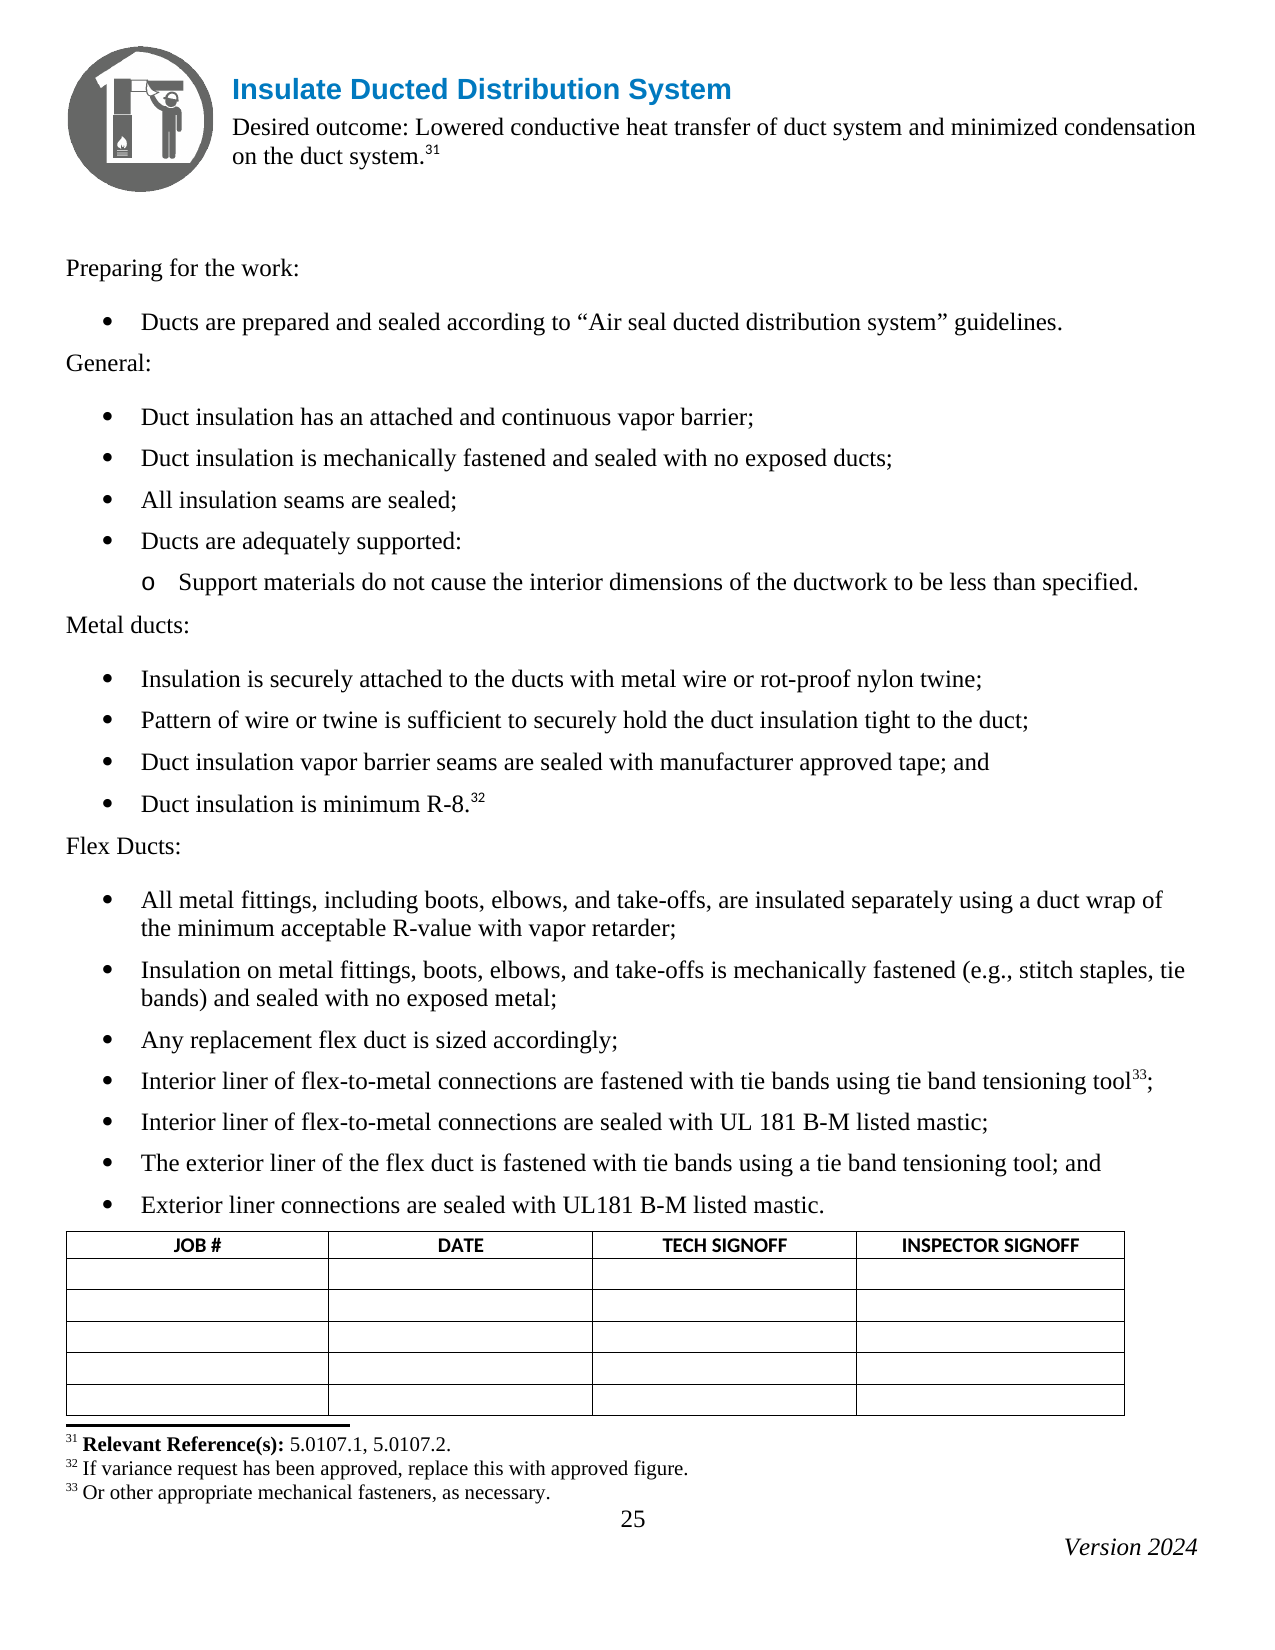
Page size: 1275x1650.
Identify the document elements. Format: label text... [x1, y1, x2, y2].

text All insulation seams are sealed; [103, 485, 1200, 513]
text Metal ducts: [66, 611, 1200, 639]
table_cell [67, 1385, 328, 1415]
table_cell [857, 1353, 1124, 1384]
text Any replacement flex duct is sized accordingly; [103, 1025, 1200, 1053]
text Duct insulation vapor barrier seams are sealed with manufacturer approved tape; and [103, 747, 1200, 776]
text Interior liner of flex-to-metal connections are sealed with UL 181 B-M listed mastic; [103, 1107, 1200, 1136]
table_cell [329, 1259, 592, 1289]
text All metal fittings, including boots, elbows, and take-offs, are insulated separately using a duct wrap of the minimum acceptable R-value with vapor retarder; [103, 885, 1200, 942]
table_cell [593, 1290, 856, 1321]
table_cell [593, 1322, 856, 1352]
text Exterior liner connections are sealed with UL181 B-M listed mastic. [103, 1190, 1200, 1218]
table_cell [67, 1322, 328, 1352]
table_cell [857, 1322, 1124, 1352]
table_header TECH SIGNOFF [593, 1232, 856, 1257]
text Duct insulation is mechanically fastened and sealed with no exposed ducts; [103, 443, 1200, 472]
table_header INSPECTOR SIGNOFF [857, 1232, 1124, 1257]
table_cell [329, 1353, 592, 1384]
table_cell [593, 1259, 856, 1289]
text Preparing for the work: [66, 253, 1200, 282]
text Duct insulation has an attached and continuous vapor barrier; [103, 402, 1200, 431]
table_header JOB # [67, 1232, 328, 1257]
text Duct insulation is minimum R-8. [103, 788, 1200, 818]
table_cell [67, 1353, 328, 1384]
text Ducts are adequately supported: [103, 526, 1200, 555]
table_cell [857, 1259, 1124, 1289]
text The exterior liner of the flex duct is fastened with tie bands using a tie band tensioning tool; and [103, 1148, 1200, 1177]
text Ducts are prepared and sealed according to “Air seal ducted distribution system” guidelines. [103, 307, 1200, 336]
table_cell [67, 1290, 328, 1321]
text Desired outcome: Lowered conductive heat transfer of duct system and minimized condensation on the duct system. [214, 112, 1200, 171]
table_cell [857, 1290, 1124, 1321]
table_cell [857, 1385, 1124, 1415]
table_cell [593, 1385, 856, 1415]
table_cell [329, 1385, 592, 1415]
text Interior liner of flex-to-metal connections are fastened with tie bands using tie band tensioning tool; [103, 1066, 1200, 1095]
text Insulate Ducted Distribution System [214, 72, 1200, 105]
picture [65, 46, 214, 192]
text General: [66, 348, 1200, 377]
text Insulation on metal fittings, boots, elbows, and take-offs is mechanically fastened (e.g., stitch staples, tie bands) and sealed with no exposed metal; [103, 955, 1200, 1012]
table_cell [67, 1259, 328, 1289]
table_header DATE [329, 1232, 592, 1257]
table_cell [329, 1290, 592, 1321]
text Pattern of wire or twine is sufficient to securely hold the duct insulation tight to the duct; [103, 706, 1200, 734]
list Support materials do not cause the interior dimensions of the ductwork to be less than specified. [141, 567, 1200, 598]
table_cell [593, 1353, 856, 1384]
text Insulation is securely attached to the ducts with metal wire or rot-proof nylon twine; [103, 664, 1200, 693]
text Flex Ducts: [66, 831, 1200, 860]
table_cell [329, 1322, 592, 1352]
